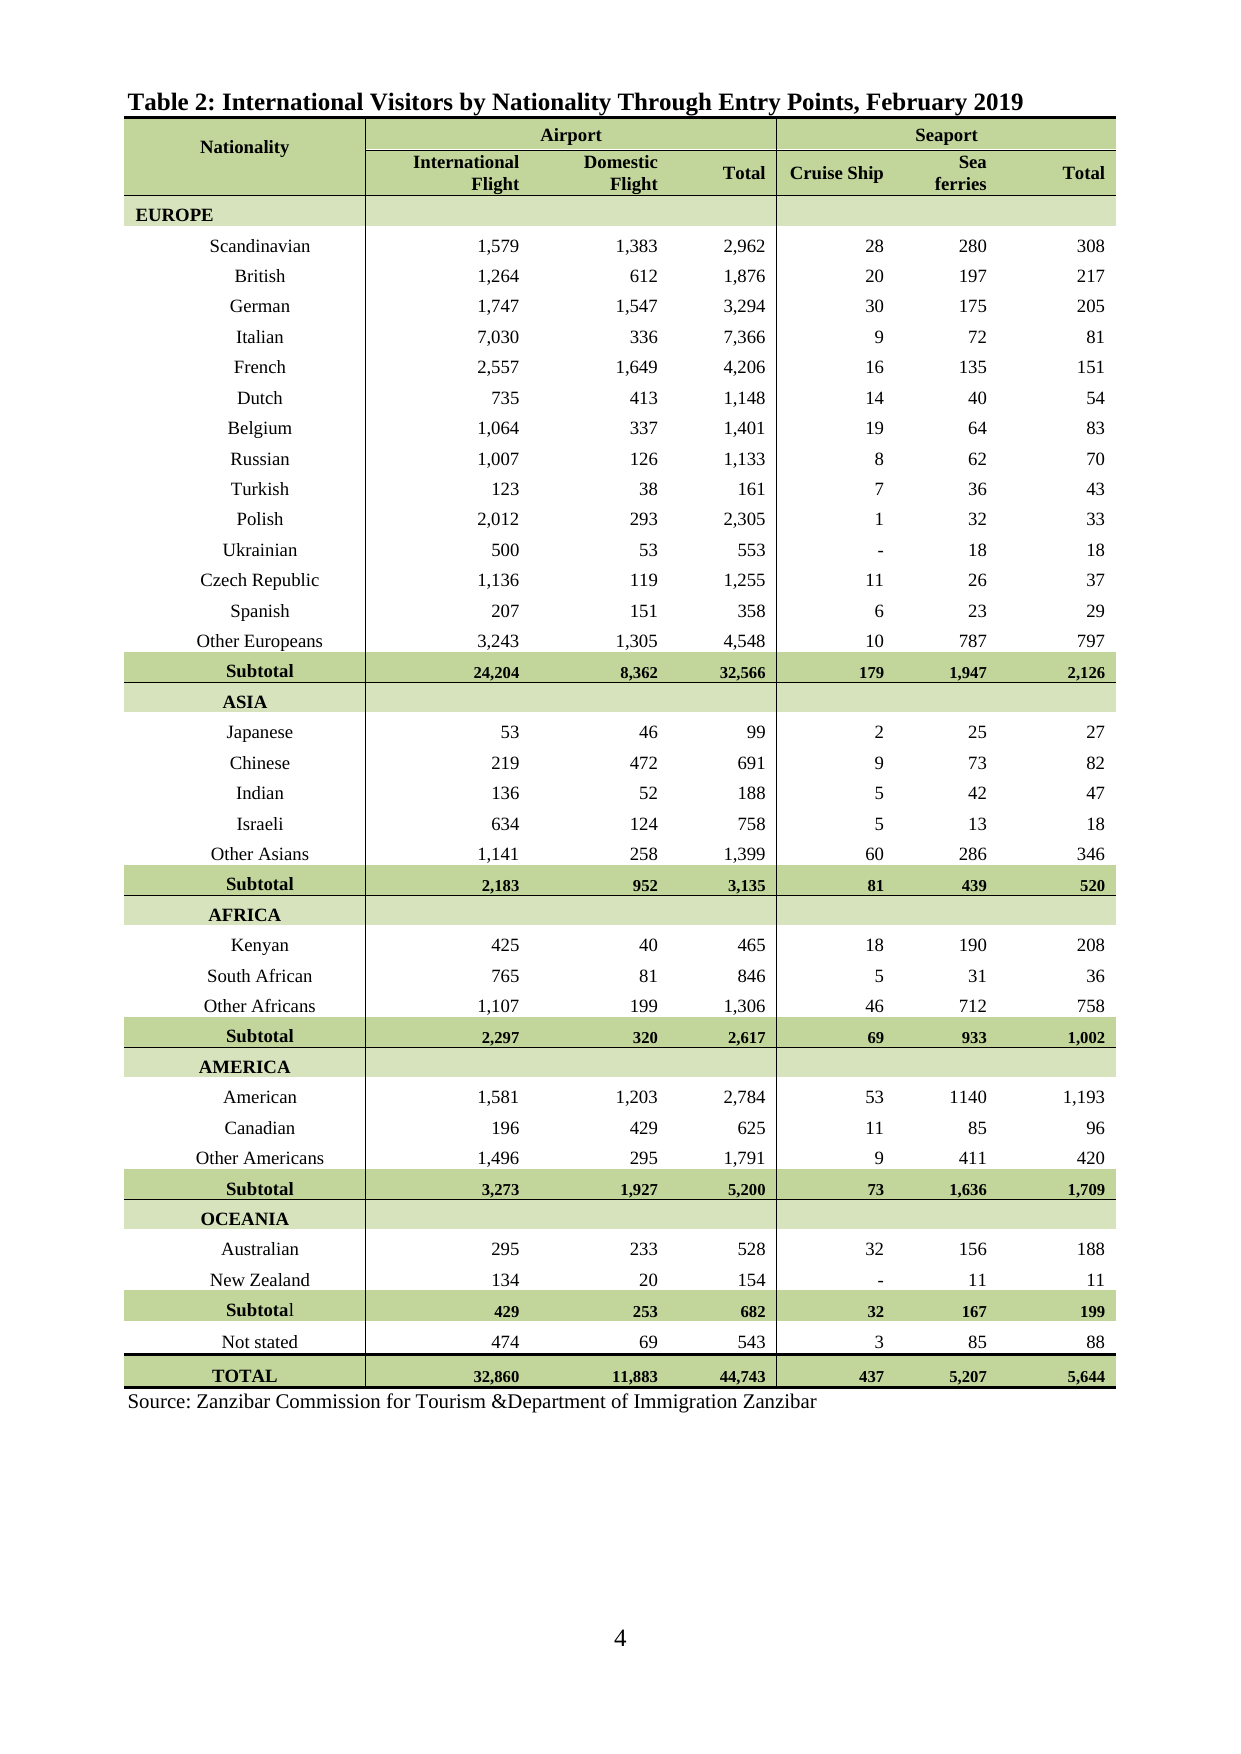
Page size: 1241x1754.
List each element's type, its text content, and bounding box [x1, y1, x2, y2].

table_cell 70 [998, 439, 1116, 469]
table_cell Subtotal [124, 1169, 365, 1199]
table_cell 1,927 [530, 1169, 669, 1199]
table_cell 123 [366, 469, 530, 499]
table_cell 32,860 [366, 1356, 530, 1386]
table_cell 88 [998, 1321, 1116, 1353]
table_cell 280 [895, 226, 998, 256]
table_cell Other Asians [124, 834, 365, 864]
table_cell 18 [895, 530, 998, 560]
list Table 2: International Visitors by Nationality Through Entry Points, February 2019 [127, 87, 1113, 116]
table_cell OCEANIA [124, 1200, 365, 1229]
table_cell [895, 196, 998, 226]
table_cell [777, 1048, 895, 1077]
table_cell 1,636 [895, 1169, 998, 1199]
table_cell American [124, 1078, 365, 1108]
table_cell Subtotal [124, 1017, 365, 1047]
table_cell New Zealand [124, 1260, 365, 1290]
table_cell 32 [777, 1290, 895, 1321]
table_cell 5,644 [998, 1356, 1116, 1386]
table_cell 53 [366, 713, 530, 743]
table_cell 11 [895, 1260, 998, 1290]
table_cell 20 [530, 1260, 669, 1290]
table_cell 18 [777, 925, 895, 956]
table_cell [530, 896, 669, 925]
table_cell 465 [669, 925, 776, 956]
table_cell 32 [777, 1230, 895, 1260]
table_cell 16 [777, 348, 895, 378]
table_cell 44,743 [669, 1356, 776, 1386]
table_cell 199 [530, 986, 669, 1017]
table_cell 82 [998, 743, 1116, 773]
table_cell 81 [530, 956, 669, 986]
table_cell Japanese [124, 713, 365, 743]
table_cell 528 [669, 1230, 776, 1260]
table_header Seaport [777, 119, 1116, 149]
table_cell 52 [530, 773, 669, 804]
table_cell 27 [998, 713, 1116, 743]
table_cell 40 [530, 925, 669, 956]
table_cell - [777, 1260, 895, 1290]
table_cell 23 [895, 591, 998, 621]
table_cell 136 [366, 773, 530, 804]
table_cell 543 [669, 1321, 776, 1353]
table_cell Other Americans [124, 1138, 365, 1169]
table_cell 553 [669, 530, 776, 560]
table_cell 53 [777, 1078, 895, 1108]
table_cell 190 [895, 925, 998, 956]
table_cell 69 [777, 1017, 895, 1047]
table_cell 69 [530, 1321, 669, 1353]
table_cell [366, 896, 530, 925]
table_cell French [124, 348, 365, 378]
table_cell 37 [998, 560, 1116, 591]
table_cell 712 [895, 986, 998, 1017]
table_cell [998, 683, 1116, 712]
table_cell 358 [669, 591, 776, 621]
table_cell 33 [998, 500, 1116, 530]
table_cell 207 [366, 591, 530, 621]
table_cell 42 [895, 773, 998, 804]
table_cell 1,496 [366, 1138, 530, 1169]
table_cell 188 [998, 1230, 1116, 1260]
table_cell [530, 1048, 669, 1077]
table_cell 1,547 [530, 287, 669, 317]
table_cell 337 [530, 408, 669, 439]
table_cell 13 [895, 804, 998, 834]
table_header Nationality [124, 119, 365, 195]
table_cell Scandinavian [124, 226, 365, 256]
table_cell 1,581 [366, 1078, 530, 1108]
table_cell [669, 196, 776, 226]
table_cell 1,203 [530, 1078, 669, 1108]
table_cell 758 [669, 804, 776, 834]
table_cell 1,383 [530, 226, 669, 256]
table_cell 85 [895, 1321, 998, 1353]
table_cell 420 [998, 1138, 1116, 1169]
table_cell 258 [530, 834, 669, 864]
table_cell 5 [777, 956, 895, 986]
table_cell Australian [124, 1230, 365, 1260]
table_cell British [124, 256, 365, 287]
table_cell 295 [530, 1138, 669, 1169]
table_cell 7,366 [669, 317, 776, 347]
table_cell 1,007 [366, 439, 530, 469]
table_cell 952 [530, 865, 669, 895]
table_cell 8 [777, 439, 895, 469]
table_cell 500 [366, 530, 530, 560]
table_cell Italian [124, 317, 365, 347]
table_cell 161 [669, 469, 776, 499]
table_cell 60 [777, 834, 895, 864]
table_cell [895, 1048, 998, 1077]
table_cell 72 [895, 317, 998, 347]
table_cell 47 [998, 773, 1116, 804]
table_cell [530, 1200, 669, 1229]
table_cell 9 [777, 1138, 895, 1169]
table_cell 295 [366, 1230, 530, 1260]
table_cell Not stated [124, 1321, 365, 1353]
table_cell 29 [998, 591, 1116, 621]
table_cell 1,141 [366, 834, 530, 864]
table_cell German [124, 287, 365, 317]
table_cell 3,135 [669, 865, 776, 895]
table_cell 151 [530, 591, 669, 621]
table_cell Belgium [124, 408, 365, 439]
table_cell 1,399 [669, 834, 776, 864]
table_cell 219 [366, 743, 530, 773]
table_cell 1,306 [669, 986, 776, 1017]
table_cell 36 [998, 956, 1116, 986]
table_cell 126 [530, 439, 669, 469]
table_cell 437 [777, 1356, 895, 1386]
table_cell 2,784 [669, 1078, 776, 1108]
table_cell Cruise Ship [777, 151, 895, 195]
table_cell 73 [777, 1169, 895, 1199]
table_cell Subtotal [124, 865, 365, 895]
table_cell [669, 1200, 776, 1229]
table_cell Israeli [124, 804, 365, 834]
table_cell [777, 1200, 895, 1229]
table_cell [669, 1048, 776, 1077]
table_cell 4,206 [669, 348, 776, 378]
table_cell 81 [998, 317, 1116, 347]
table_cell 7 [777, 469, 895, 499]
table_cell 5,207 [895, 1356, 998, 1386]
table_cell 10 [777, 621, 895, 652]
table_cell 735 [366, 378, 530, 408]
table_cell 6 [777, 591, 895, 621]
table_cell 26 [895, 560, 998, 591]
table_cell 1 [777, 500, 895, 530]
table_cell 691 [669, 743, 776, 773]
table_cell 411 [895, 1138, 998, 1169]
table_cell 1,264 [366, 256, 530, 287]
table_cell [530, 196, 669, 226]
table_cell 154 [669, 1260, 776, 1290]
table_cell 3 [777, 1321, 895, 1353]
table_cell 797 [998, 621, 1116, 652]
table_cell 846 [669, 956, 776, 986]
table_cell 308 [998, 226, 1116, 256]
table_cell 1,002 [998, 1017, 1116, 1047]
table_cell 625 [669, 1108, 776, 1138]
table_cell AMERICA [124, 1048, 365, 1077]
table_cell 758 [998, 986, 1116, 1017]
table_cell Spanish [124, 591, 365, 621]
table_cell 682 [669, 1290, 776, 1321]
table_cell 1,064 [366, 408, 530, 439]
table_cell 2,962 [669, 226, 776, 256]
table_cell 135 [895, 348, 998, 378]
table_cell 14 [777, 378, 895, 408]
table_cell 8,362 [530, 652, 669, 682]
table_cell 9 [777, 317, 895, 347]
table_cell 1,579 [366, 226, 530, 256]
table_cell 787 [895, 621, 998, 652]
table_cell 81 [777, 865, 895, 895]
table_cell 46 [777, 986, 895, 1017]
table_cell 11 [777, 1108, 895, 1138]
table_cell 40 [895, 378, 998, 408]
table_header Airport [366, 119, 776, 149]
table_cell 18 [998, 530, 1116, 560]
table_cell 11 [777, 560, 895, 591]
table_cell Sea ferries [895, 151, 998, 195]
table_cell 3,273 [366, 1169, 530, 1199]
table_cell 413 [530, 378, 669, 408]
table_cell 286 [895, 834, 998, 864]
table_cell 1,876 [669, 256, 776, 287]
table_cell [366, 1048, 530, 1077]
table_cell 196 [366, 1108, 530, 1138]
table_cell AFRICA [124, 896, 365, 925]
table_cell 62 [895, 439, 998, 469]
table_cell 20 [777, 256, 895, 287]
table_cell 2,297 [366, 1017, 530, 1047]
table_cell 205 [998, 287, 1116, 317]
table_cell Indian [124, 773, 365, 804]
table_cell 5,200 [669, 1169, 776, 1199]
table_cell 2,305 [669, 500, 776, 530]
table_cell 134 [366, 1260, 530, 1290]
table_cell 1,136 [366, 560, 530, 591]
table_cell 472 [530, 743, 669, 773]
table_cell 1,133 [669, 439, 776, 469]
table_cell South African [124, 956, 365, 986]
table_cell [777, 196, 895, 226]
table_cell 5 [777, 773, 895, 804]
table_cell 64 [895, 408, 998, 439]
table_cell 175 [895, 287, 998, 317]
table_cell Polish [124, 500, 365, 530]
table_cell 54 [998, 378, 1116, 408]
table_cell 253 [530, 1290, 669, 1321]
table_cell 11 [998, 1260, 1116, 1290]
table_cell 2,617 [669, 1017, 776, 1047]
table_cell [530, 683, 669, 712]
table_cell 2,183 [366, 865, 530, 895]
table_cell 3,243 [366, 621, 530, 652]
table_cell Russian [124, 439, 365, 469]
table_cell 1140 [895, 1078, 998, 1108]
table_cell Other Europeans [124, 621, 365, 652]
table_cell 1,305 [530, 621, 669, 652]
text Source: Zanzibar Commission for Tourism &Department of Immigration Zanzibar [127, 1389, 1113, 1413]
table_cell 1,193 [998, 1078, 1116, 1108]
table_cell 1,401 [669, 408, 776, 439]
table_cell 179 [777, 652, 895, 682]
table_cell Total [669, 151, 776, 195]
table_cell 36 [895, 469, 998, 499]
table_cell 43 [998, 469, 1116, 499]
table_cell 1,107 [366, 986, 530, 1017]
table_cell 73 [895, 743, 998, 773]
table_cell 151 [998, 348, 1116, 378]
table_cell [998, 1048, 1116, 1077]
table_cell 53 [530, 530, 669, 560]
table_cell 520 [998, 865, 1116, 895]
table_cell 2 [777, 713, 895, 743]
table_cell EUROPE [124, 196, 365, 226]
table_cell - [777, 530, 895, 560]
table_cell Subtotal [124, 652, 365, 682]
table_cell Czech Republic [124, 560, 365, 591]
table_cell 32,566 [669, 652, 776, 682]
table_cell [366, 1200, 530, 1229]
table_cell [777, 683, 895, 712]
table_cell 474 [366, 1321, 530, 1353]
table_cell 1,649 [530, 348, 669, 378]
table_cell [895, 1200, 998, 1229]
table_cell 167 [895, 1290, 998, 1321]
table_cell 156 [895, 1230, 998, 1260]
table_cell 3,294 [669, 287, 776, 317]
table_cell ASIA [124, 683, 365, 712]
table_cell 9 [777, 743, 895, 773]
table_cell 429 [366, 1290, 530, 1321]
table_cell 31 [895, 956, 998, 986]
table_cell 1,148 [669, 378, 776, 408]
table_cell [998, 196, 1116, 226]
table_cell 1,947 [895, 652, 998, 682]
table_cell Kenyan [124, 925, 365, 956]
table_cell Chinese [124, 743, 365, 773]
table_cell TOTAL [124, 1356, 365, 1386]
table_cell [669, 896, 776, 925]
table_cell 634 [366, 804, 530, 834]
table_cell 765 [366, 956, 530, 986]
table_cell 99 [669, 713, 776, 743]
table_cell Other Africans [124, 986, 365, 1017]
table_cell Ukrainian [124, 530, 365, 560]
table_cell 4,548 [669, 621, 776, 652]
table_cell [998, 1200, 1116, 1229]
table_cell Dutch [124, 378, 365, 408]
table_cell 1,747 [366, 287, 530, 317]
table_cell 439 [895, 865, 998, 895]
table_cell 199 [998, 1290, 1116, 1321]
table_cell Canadian [124, 1108, 365, 1138]
table_cell [998, 896, 1116, 925]
table_cell [895, 683, 998, 712]
table_cell 233 [530, 1230, 669, 1260]
table_cell 429 [530, 1108, 669, 1138]
table_cell 336 [530, 317, 669, 347]
table_cell 32 [895, 500, 998, 530]
table_cell 83 [998, 408, 1116, 439]
table_cell 2,557 [366, 348, 530, 378]
table_cell 2,126 [998, 652, 1116, 682]
table_cell [669, 683, 776, 712]
table_cell 1,791 [669, 1138, 776, 1169]
table_cell 217 [998, 256, 1116, 287]
table_cell 2,012 [366, 500, 530, 530]
table_cell 188 [669, 773, 776, 804]
table_cell 293 [530, 500, 669, 530]
table_cell 119 [530, 560, 669, 591]
table_cell 933 [895, 1017, 998, 1047]
table_cell 96 [998, 1108, 1116, 1138]
table_cell 5 [777, 804, 895, 834]
table_cell 346 [998, 834, 1116, 864]
table_cell 197 [895, 256, 998, 287]
table_cell 124 [530, 804, 669, 834]
table_cell 320 [530, 1017, 669, 1047]
table_cell 1,255 [669, 560, 776, 591]
table_cell 18 [998, 804, 1116, 834]
table_cell 612 [530, 256, 669, 287]
table_cell 25 [895, 713, 998, 743]
table_cell [777, 896, 895, 925]
table_cell 38 [530, 469, 669, 499]
table_cell 208 [998, 925, 1116, 956]
table_cell International Flight [366, 151, 530, 195]
table_cell 30 [777, 287, 895, 317]
table_cell 425 [366, 925, 530, 956]
table_cell 19 [777, 408, 895, 439]
table_cell 85 [895, 1108, 998, 1138]
table_cell 7,030 [366, 317, 530, 347]
table_cell Domestic Flight [530, 151, 669, 195]
table_cell 28 [777, 226, 895, 256]
table_cell 11,883 [530, 1356, 669, 1386]
table_cell 46 [530, 713, 669, 743]
table_cell Subtotal [124, 1290, 365, 1321]
table_cell 1,709 [998, 1169, 1116, 1199]
table_cell Turkish [124, 469, 365, 499]
table_cell [366, 683, 530, 712]
table_cell [366, 196, 530, 226]
table_cell [895, 896, 998, 925]
table_cell Total [998, 151, 1116, 195]
table_cell 24,204 [366, 652, 530, 682]
